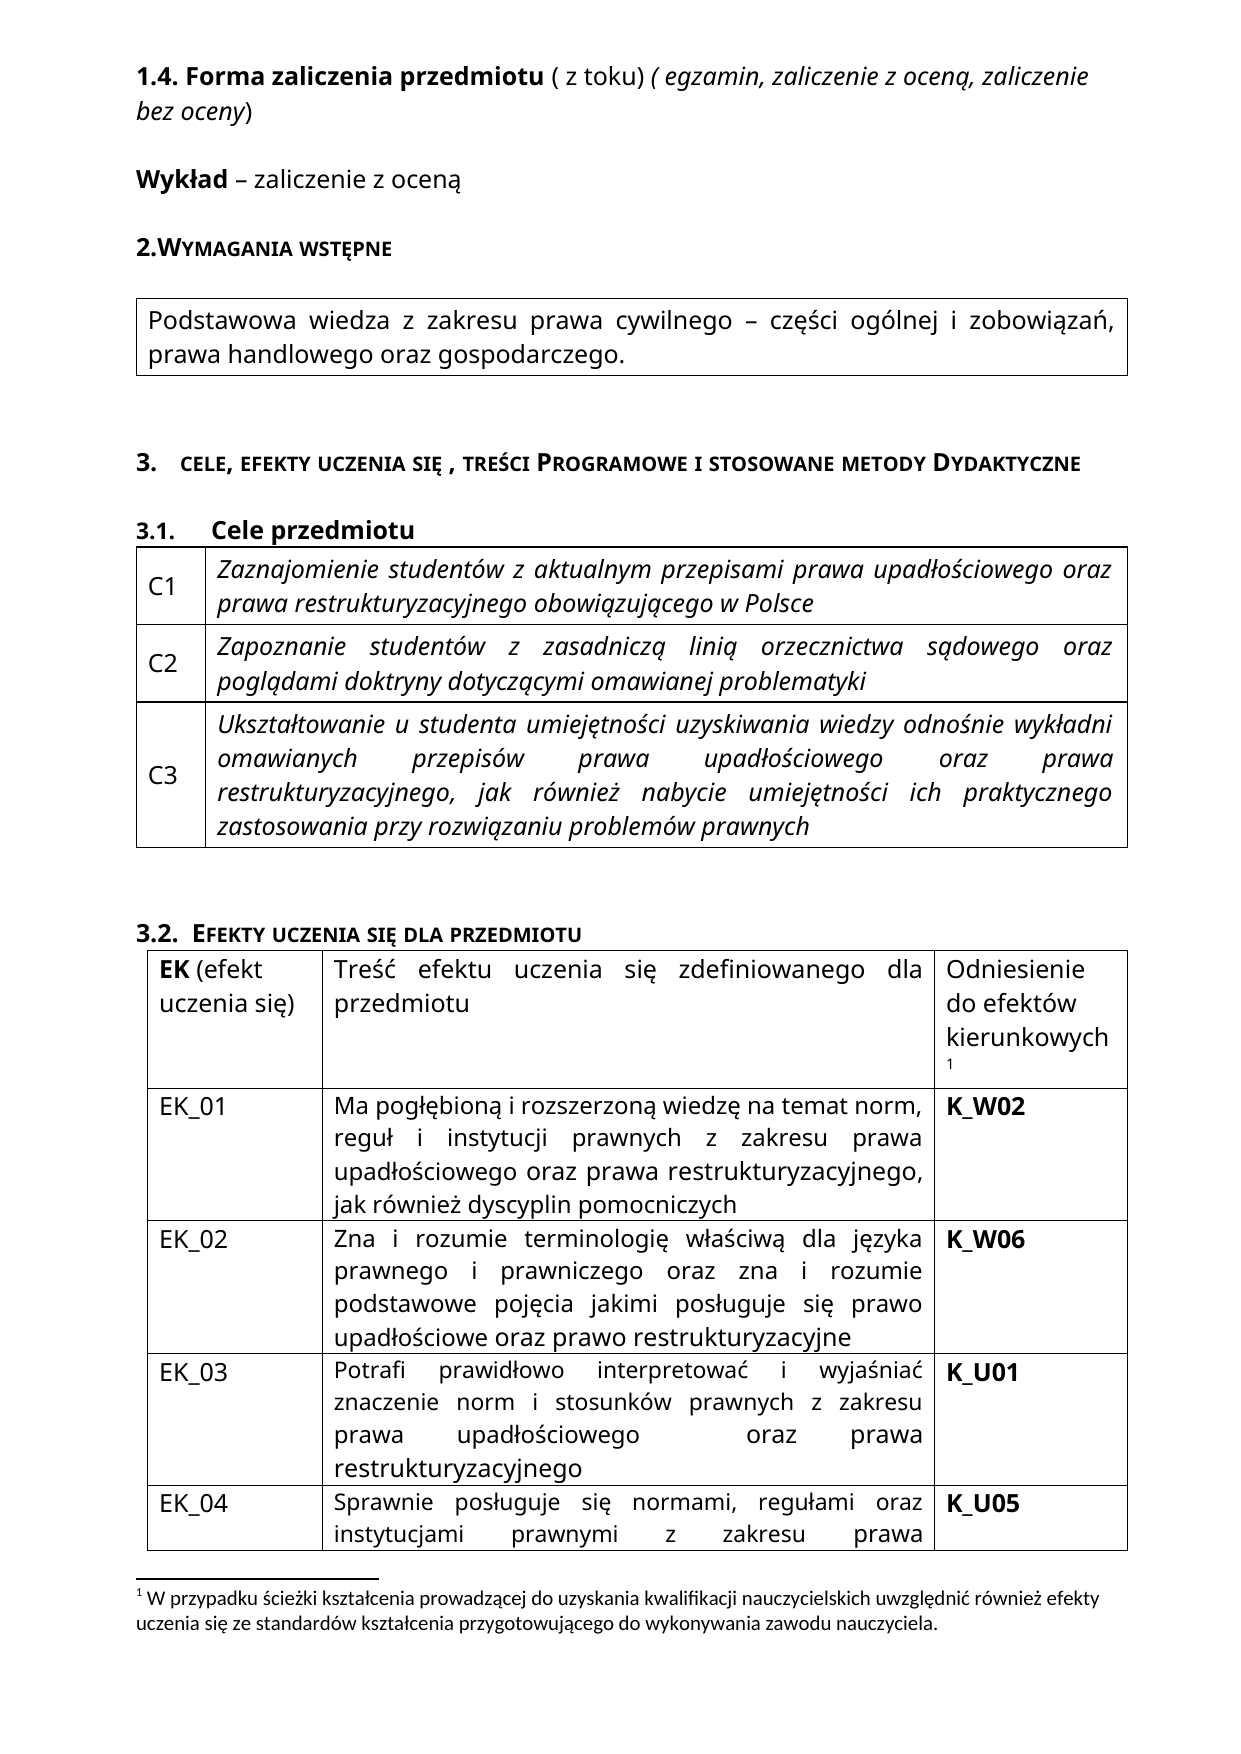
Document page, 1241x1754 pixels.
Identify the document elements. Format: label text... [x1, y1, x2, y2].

table_cell Zapoznanie studentów z zasadniczą linią orzecznictwa sądowego oraz poglądami doktryny dotyczącymi omawianej problematyki [206, 625, 1127, 701]
text Wykład – zaliczenie z oceną [136, 161, 1104, 195]
text 3.2. Efekty uczenia się dla przedmiotu [136, 916, 1104, 950]
text 1.4. Forma zaliczenia przedmiotu ( z toku) ( egzamin, zaliczenie z oceną, zaliczenie bez oceny) [136, 59, 1104, 127]
table_cell K_W06 [935, 1221, 1127, 1353]
list Cele przedmiotu [136, 512, 1104, 546]
table_cell Potrafi prawidłowo interpretować i wyjaśniać znaczenie norm i stosunków prawnych z zakresu prawa upadłościowego oraz prawa restrukturyzacyjnego [323, 1354, 934, 1485]
table_cell Ma pogłębioną i rozszerzoną wiedzę na temat norm, reguł i instytucji prawnych z zakresu prawa upadłościowego oraz prawa restrukturyzacyjnego, jak również dyscyplin pomocniczych [323, 1089, 934, 1220]
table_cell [323, 1486, 934, 1550]
table_cell EK_03 [148, 1354, 322, 1485]
table_cell K_U05 [935, 1486, 1127, 1550]
table_header Odniesienie do efektów kierunkowych [935, 951, 1127, 1087]
table_header C1 [137, 548, 205, 624]
table_cell K_W02 [935, 1089, 1127, 1220]
table_cell EK_04 [148, 1486, 322, 1550]
table_cell EK_02 [148, 1221, 322, 1353]
table_header Treść efektu uczenia się zdefiniowanego dla przedmiotu [323, 951, 934, 1087]
table_cell C2 [137, 625, 205, 701]
table_header Podstawowa wiedza z zakresu prawa cywilnego – części ogólnej i zobowiązań, prawa handlowego oraz gospodarczego. [137, 299, 1127, 375]
table_cell Zna i rozumie terminologię właściwą dla języka prawnego i prawniczego oraz zna i rozumie podstawowe pojęcia jakimi posługuje się prawo upadłościowe oraz prawo restrukturyzacyjne [323, 1221, 934, 1353]
text 2.Wymagania wstępne [136, 229, 1104, 263]
table_cell Ukształtowanie u studenta umiejętności uzyskiwania wiedzy odnośnie wykładni omawianych przepisów prawa upadłościowego oraz prawa restrukturyzacyjnego, jak również nabycie umiejętności ich praktycznego zastosowania przy rozwiązaniu problemów prawnych [206, 703, 1127, 847]
table_header EK (efekt uczenia się) [148, 951, 322, 1087]
list cele, efekty uczenia się , treści Programowe i stosowane metody Dydaktyczne [136, 444, 1104, 478]
table_cell EK_01 [148, 1089, 322, 1220]
table_cell K_U01 [935, 1354, 1127, 1485]
table_header Zaznajomienie studentów z aktualnym przepisami prawa upadłościowego oraz prawa restrukturyzacyjnego obowiązującego w Polsce [206, 548, 1127, 624]
table_cell C3 [137, 703, 205, 847]
